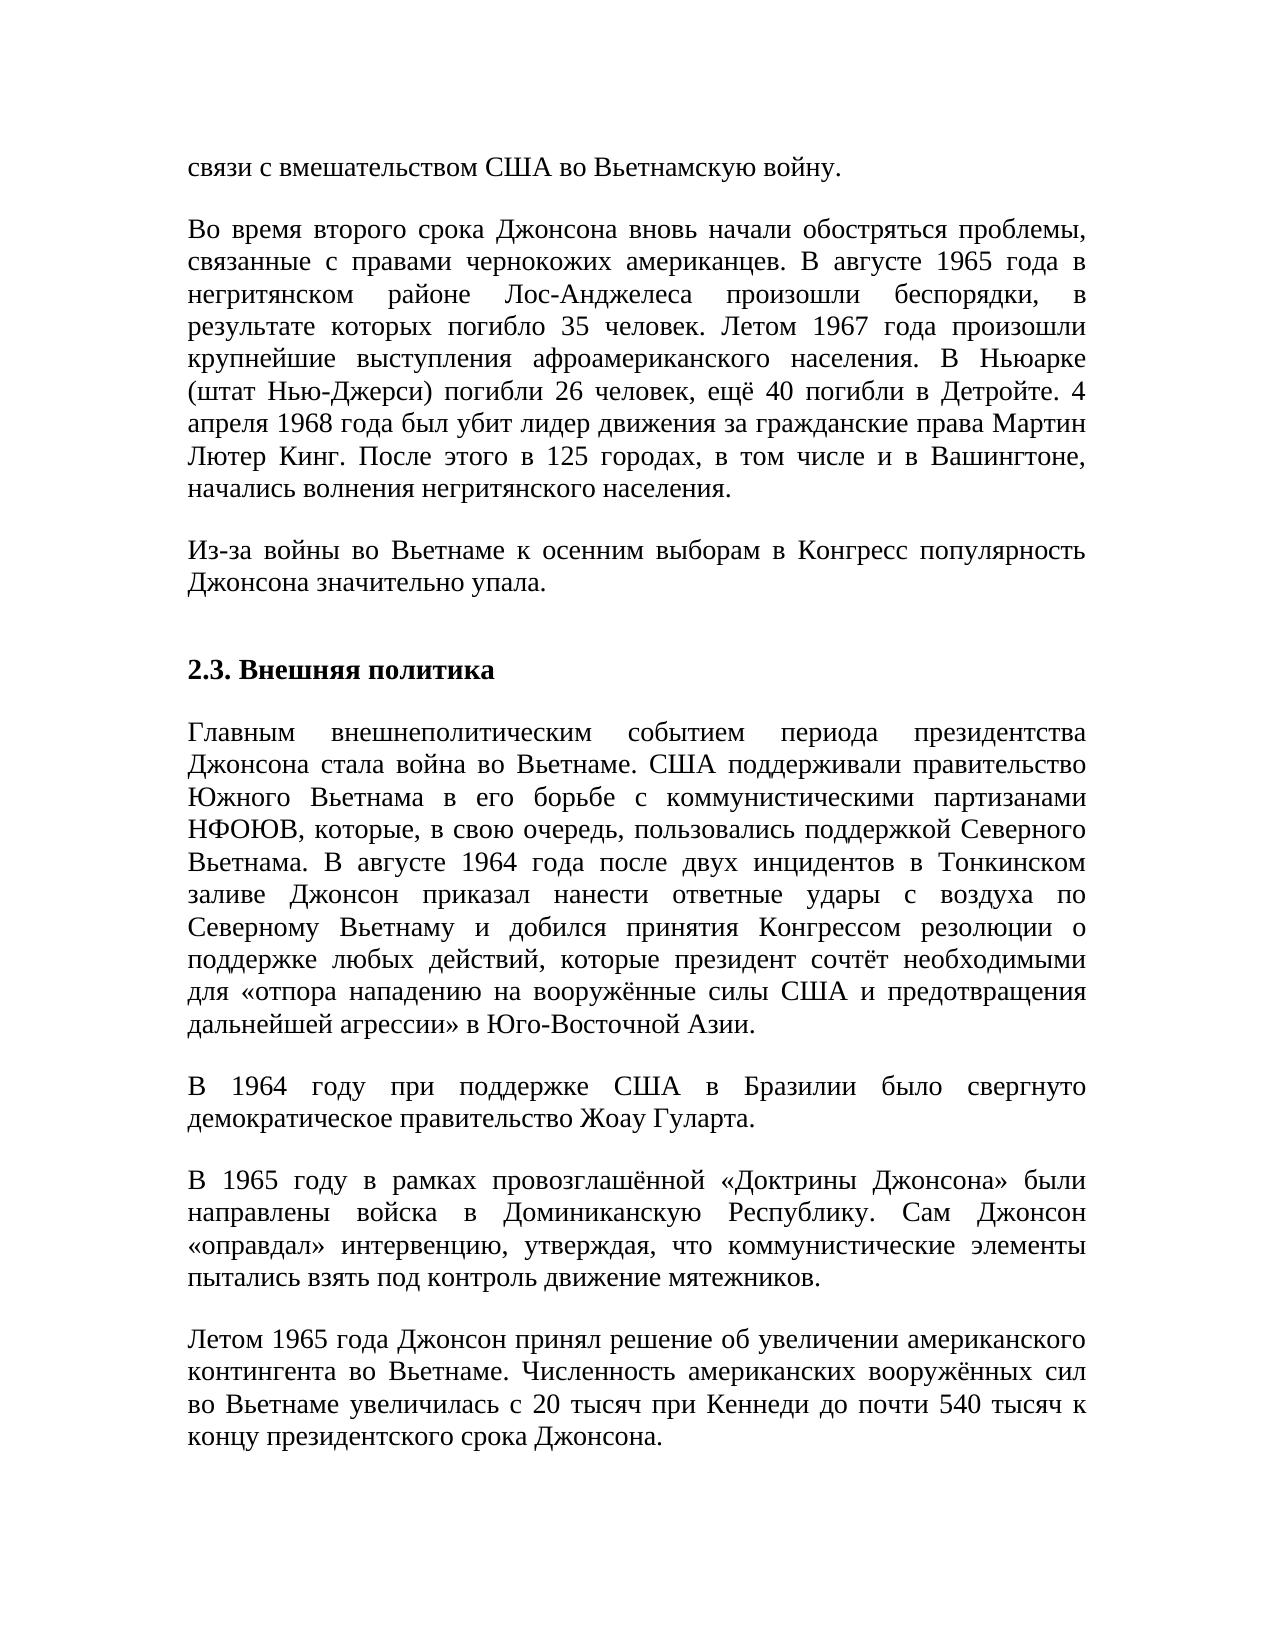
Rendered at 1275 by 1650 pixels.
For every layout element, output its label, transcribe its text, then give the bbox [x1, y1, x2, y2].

text Из-за войны во Вьетнаме к осенним выборам в Конгресс популярность Джонсона значительно упала. [187, 533, 1087, 598]
text Во время второго срока Джонсона вновь начали обостряться проблемы, связанные с правами чернокожих американцев. В августе 1965 года в негритянском районе Лос-Анджелеса произошли беспорядки, в результате которых погибло 35 человек. Летом 1967 года произошли крупнейшие выступления афроамериканского населения. В Ньюарке (штат Нью-Джерси) погибли 26 человек, ещё 40 погибли в Детройте. 4 апреля 1968 года был убит лидер движения за гражданские права Мартин Лютер Кинг. После этого в 125 городах, в том числе и в Вашингтоне, начались волнения негритянского населения. [187, 212, 1087, 503]
text В 1965 году в рамках провозглашённой «Доктрины Джонсона» были направлены войска в Доминиканскую Республику. Сам Джонсон «оправдал» интервенцию, утверждая, что коммунистические элементы пытались взять под контроль движение мятежников. [187, 1163, 1087, 1292]
text В 1964 году при поддержке США в Бразилии было свергнуто демократическое правительство Жоау Гуларта. [187, 1069, 1087, 1133]
list 2.3. Внешняя политика [187, 652, 1087, 686]
text Главным внешнеполитическим событием периода президентства Джонсона стала война во Вьетнаме. США поддерживали правительство Южного Вьетнама в его борьбе с коммунистическими партизанами НФОЮВ, которые, в свою очередь, пользовались поддержкой Северного Вьетнама. В августе 1964 года после двух инцидентов в Тонкинском заливе Джонсон приказал нанести ответные удары с воздуха по Северному Вьетнаму и добился принятия Конгрессом резолюции о поддержке любых действий, которые президент сочтёт необходимыми для «отпора нападению на вооружённые силы США и предотвращения дальнейшей агрессии» в Юго-Восточной Азии. [187, 715, 1087, 1039]
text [187, 150, 1087, 182]
text Летом 1965 года Джонсон принял решение об увеличении американского контингента во Вьетнаме. Численность американских вооружённых сил во Вьетнаме увеличилась с 20 тысяч при Кеннеди до почти 540 тысяч к концу президентского срока Джонсона. [187, 1322, 1087, 1452]
